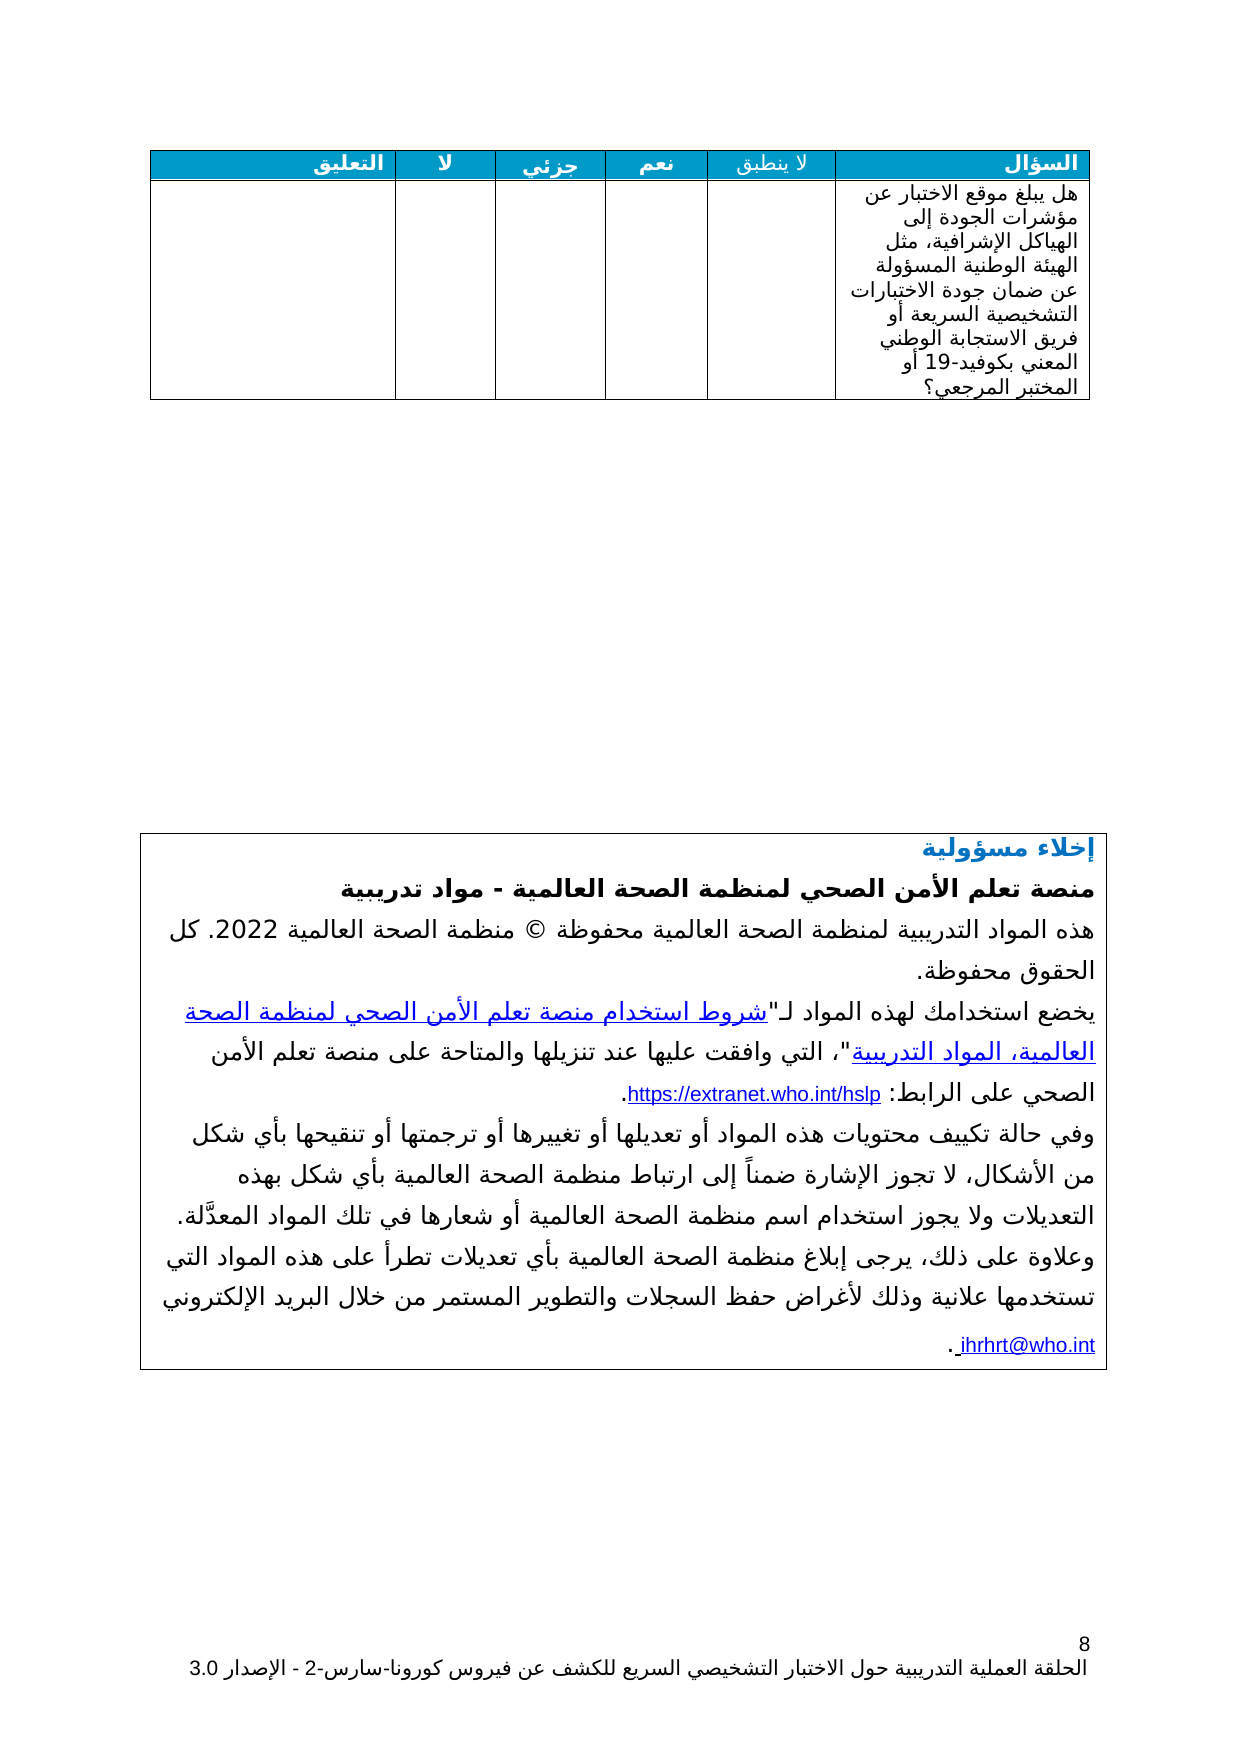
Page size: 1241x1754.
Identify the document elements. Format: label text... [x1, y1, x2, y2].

table_header إخلاء مسؤولية منصة تعلم الأمن الصحي لمنظمة الصحة العالمية - مواد تدريبية هذه المواد التدريبية لمنظمة الصحة العالمية محفوظة © منظمة الصحة العالمية 2022. كل الحقوق محفوظة. يخضع استخدامك لهذه المواد لـ"شروط استخدام منصة تعلم الأمن الصحي لمنظمة الصحة العالمية، المواد التدريبية"، التي وافقت عليها عند تنزيلها والمتاحة على منصة تعلم الأمن الصحي على الرابط: https://extranet.who.int/hslp. وفي حالة تكييف محتويات هذه المواد أو تعديلها أو تغييرها أو ترجمتها أو تنقيحها بأي شكل من الأشكال، لا تجوز الإشارة ضمناً إلى ارتباط منظمة الصحة العالمية بأي شكل بهذه التعديلات ولا يجوز استخدام اسم منظمة الصحة العالمية أو شعارها في تلك المواد المعدَّلة. وعلاوة على ذلك، يرجى إبلاغ منظمة الصحة العالمية بأي تعديلات تطرأ على هذه المواد التي تستخدمها علانية وذلك لأغراض حفظ السجلات والتطوير المستمر من خلال البريد الإلكتروني ihrhrt@who.int . [141, 834, 1106, 1369]
table_header [708, 151, 835, 179]
table_cell هل يبلغ موقع الاختبار عن مؤشرات الجودة إلى الهياكل الإشرافية، مثل الهيئة الوطنية المسؤولة عن ضمان جودة الاختبارات التشخيصية السريعة أو فريق الاستجابة الوطني المعني بكوفيد-19 أو المختبر المرجعي؟ [836, 181, 1089, 399]
table_header لا [396, 151, 495, 179]
table_header السؤال [836, 151, 1089, 179]
table_header [496, 151, 605, 179]
table_cell [396, 181, 495, 399]
table_cell [606, 181, 707, 399]
table_header التعليق [151, 151, 395, 179]
table_cell [151, 181, 395, 399]
table_cell [708, 181, 835, 399]
table_header نعم [606, 151, 707, 179]
table_cell [496, 181, 605, 399]
